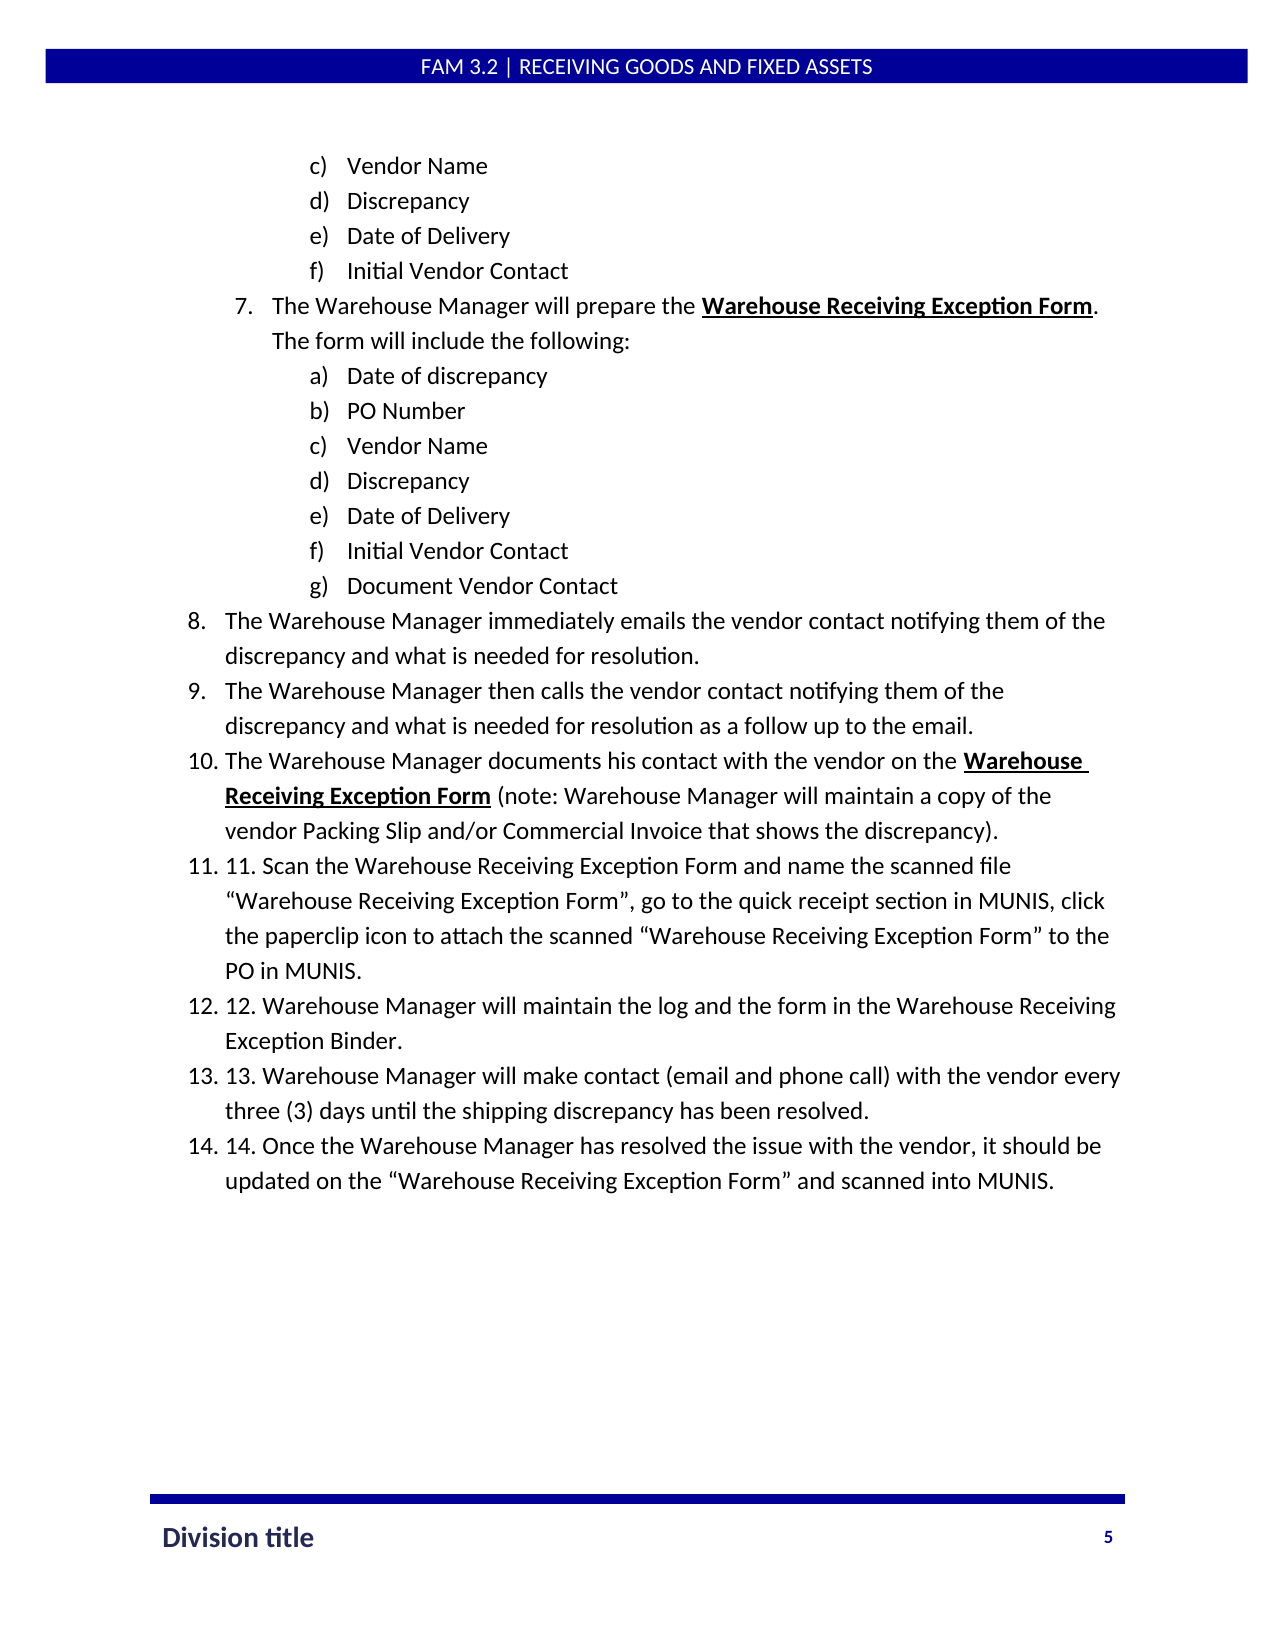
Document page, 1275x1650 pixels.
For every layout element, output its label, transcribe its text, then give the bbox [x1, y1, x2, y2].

list 11. Scan the Warehouse Receiving Exception Form and name the scanned file “Warehouse Receiving Exception Form”, go to the quick receipt section in MUNIS, click the paperclip icon to attach the scanned “Warehouse Receiving Exception Form” to the PO in MUNIS. [187, 850, 1125, 986]
list 14. Once the Warehouse Manager has resolved the issue with the vendor, it should be updated on the “Warehouse Receiving Exception Form” and scanned into MUNIS. [187, 1130, 1125, 1196]
list Vendor Name [309, 150, 1125, 181]
list Document Vendor Contact [309, 570, 1125, 601]
list Discrepancy [309, 465, 1125, 496]
list Discrepancy [309, 185, 1125, 216]
list The Warehouse Manager then calls the vendor contact notifying them of the discrepancy and what is needed for resolution as a follow up to the email. [187, 675, 1125, 741]
list 13. Warehouse Manager will make contact (email and phone call) with the vendor every three (3) days until the shipping discrepancy has been resolved. [187, 1060, 1125, 1126]
list Initial Vendor Contact [309, 255, 1125, 286]
list 12. Warehouse Manager will maintain the log and the form in the Warehouse Receiving Exception Binder. [187, 990, 1125, 1056]
list Vendor Name [309, 430, 1125, 461]
list The Warehouse Manager documents his contact with the vendor on the Warehouse Receiving Exception Form (note: Warehouse Manager will maintain a copy of the vendor Packing Slip and/or Commercial Invoice that shows the discrepancy). [187, 745, 1125, 846]
list Date of Delivery [309, 220, 1125, 251]
list The Warehouse Manager immediately emails the vendor contact notifying them of the discrepancy and what is needed for resolution. [187, 605, 1125, 671]
list Date of discrepancy [309, 360, 1125, 391]
list The Warehouse Manager will prepare the Warehouse Receiving Exception Form. The form will include the following: [234, 290, 1125, 356]
list Date of Delivery [309, 500, 1125, 531]
list PO Number [309, 395, 1125, 426]
list Initial Vendor Contact [309, 535, 1125, 566]
